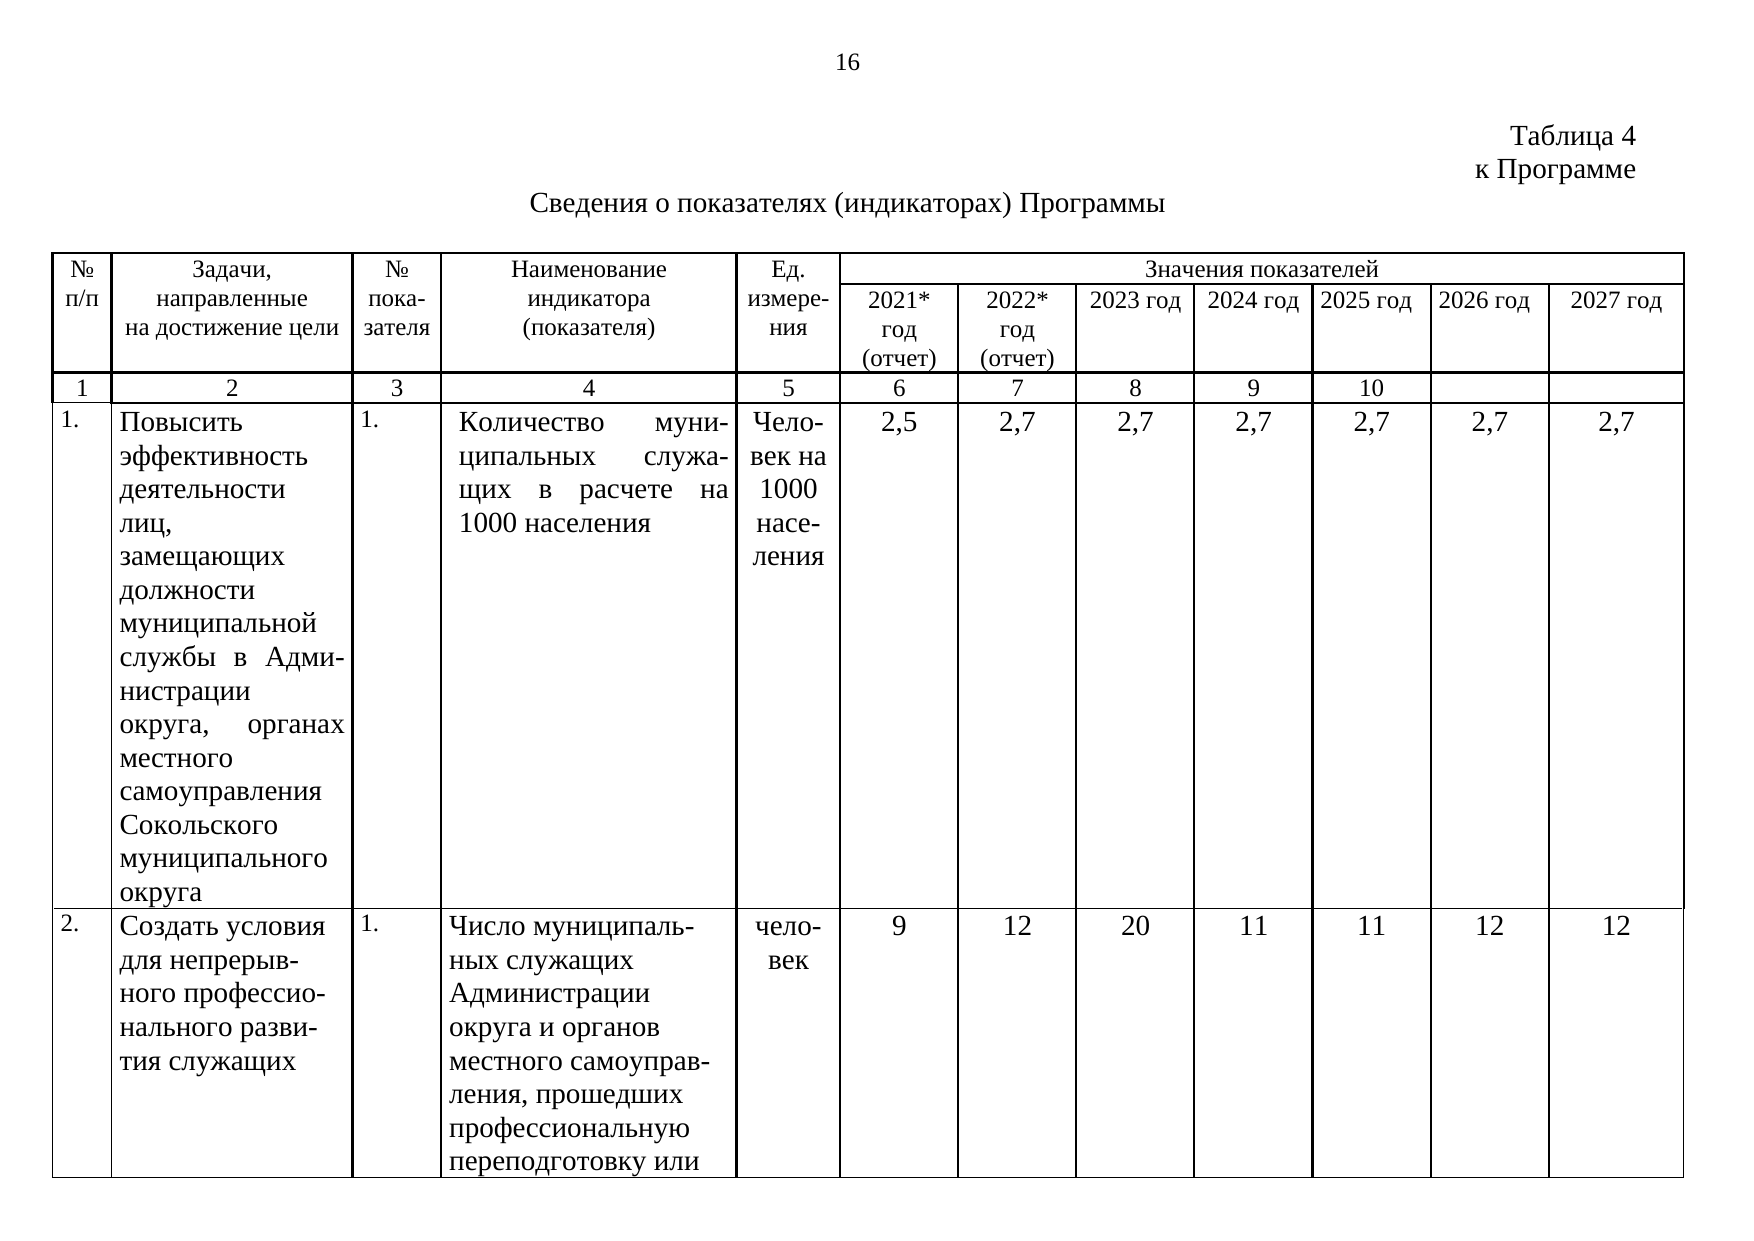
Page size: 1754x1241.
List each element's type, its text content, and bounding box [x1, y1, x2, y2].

text Таблица 4 [59, 118, 1636, 152]
text к Программе [59, 152, 1636, 185]
table_cell 10 [1314, 374, 1430, 402]
text Сведения о показателях (индикаторах) Программы [59, 185, 1636, 219]
table_cell 12 [959, 909, 1075, 1177]
table_cell 11 [1314, 909, 1430, 1177]
table_cell Количество муни-ципальных служа-щих в расчете на 1000 населения [442, 404, 735, 907]
table_cell 2,7 [1077, 404, 1193, 907]
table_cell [442, 909, 735, 1177]
table_cell 12 [1550, 908, 1683, 1177]
table_cell 4 [442, 374, 735, 402]
table_header Значения показателей [841, 254, 1683, 283]
table_cell 1 [54, 374, 110, 402]
table_cell 9 [1195, 374, 1311, 402]
table_cell 2026 год [1432, 285, 1548, 371]
table_cell 2 [113, 374, 351, 402]
table_cell 1. [354, 909, 440, 1177]
table_cell 2027 год [1550, 285, 1683, 371]
table_cell 5 [738, 374, 839, 402]
table_header № пока-зателя [354, 254, 440, 371]
table_cell 2,7 [1195, 404, 1311, 907]
table_cell Чело-век на 1000 насе-ления [738, 404, 839, 907]
table_cell 1. [53, 403, 111, 907]
table_cell 2,7 [1314, 404, 1430, 907]
table_header № п/п [54, 254, 110, 371]
table_cell 2023 год [1077, 285, 1193, 371]
table_cell 3 [354, 374, 440, 402]
table_cell 2. [53, 908, 111, 1177]
table_cell [1432, 374, 1548, 402]
table_cell 2025 год [1314, 285, 1430, 371]
table_cell Повысить эффективность деятельности лиц, замещающих должности муниципальной службы в Адми-нистрации округа, органах местного самоуправления Сокольского муниципального округа [112, 404, 351, 907]
table_cell чело-век [738, 909, 839, 1177]
table_cell 11 [1195, 909, 1311, 1177]
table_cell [112, 909, 351, 1177]
table_cell 1. [354, 404, 440, 907]
table_cell 9 [841, 909, 957, 1177]
table_cell 2,7 [1432, 404, 1548, 907]
table_cell 8 [1077, 374, 1193, 402]
table_cell 7 [959, 374, 1075, 402]
table_header Ед. измере-ния [738, 254, 839, 371]
table_cell 2021* год (отчет) [841, 285, 957, 371]
table_cell 2022* год (отчет) [959, 285, 1075, 371]
table_header Наименование индикатора (показателя) [442, 254, 735, 371]
table_cell [1550, 374, 1683, 402]
table_header Задачи, направленные на достижение цели [113, 254, 351, 371]
table_cell 2024 год [1195, 285, 1311, 371]
table_cell 6 [841, 374, 957, 402]
table_cell 2,7 [959, 404, 1075, 907]
table_cell 12 [1432, 909, 1548, 1177]
table_cell 20 [1077, 909, 1193, 1177]
table_cell 2,7 [1550, 404, 1683, 907]
table_cell 2,5 [841, 404, 957, 907]
